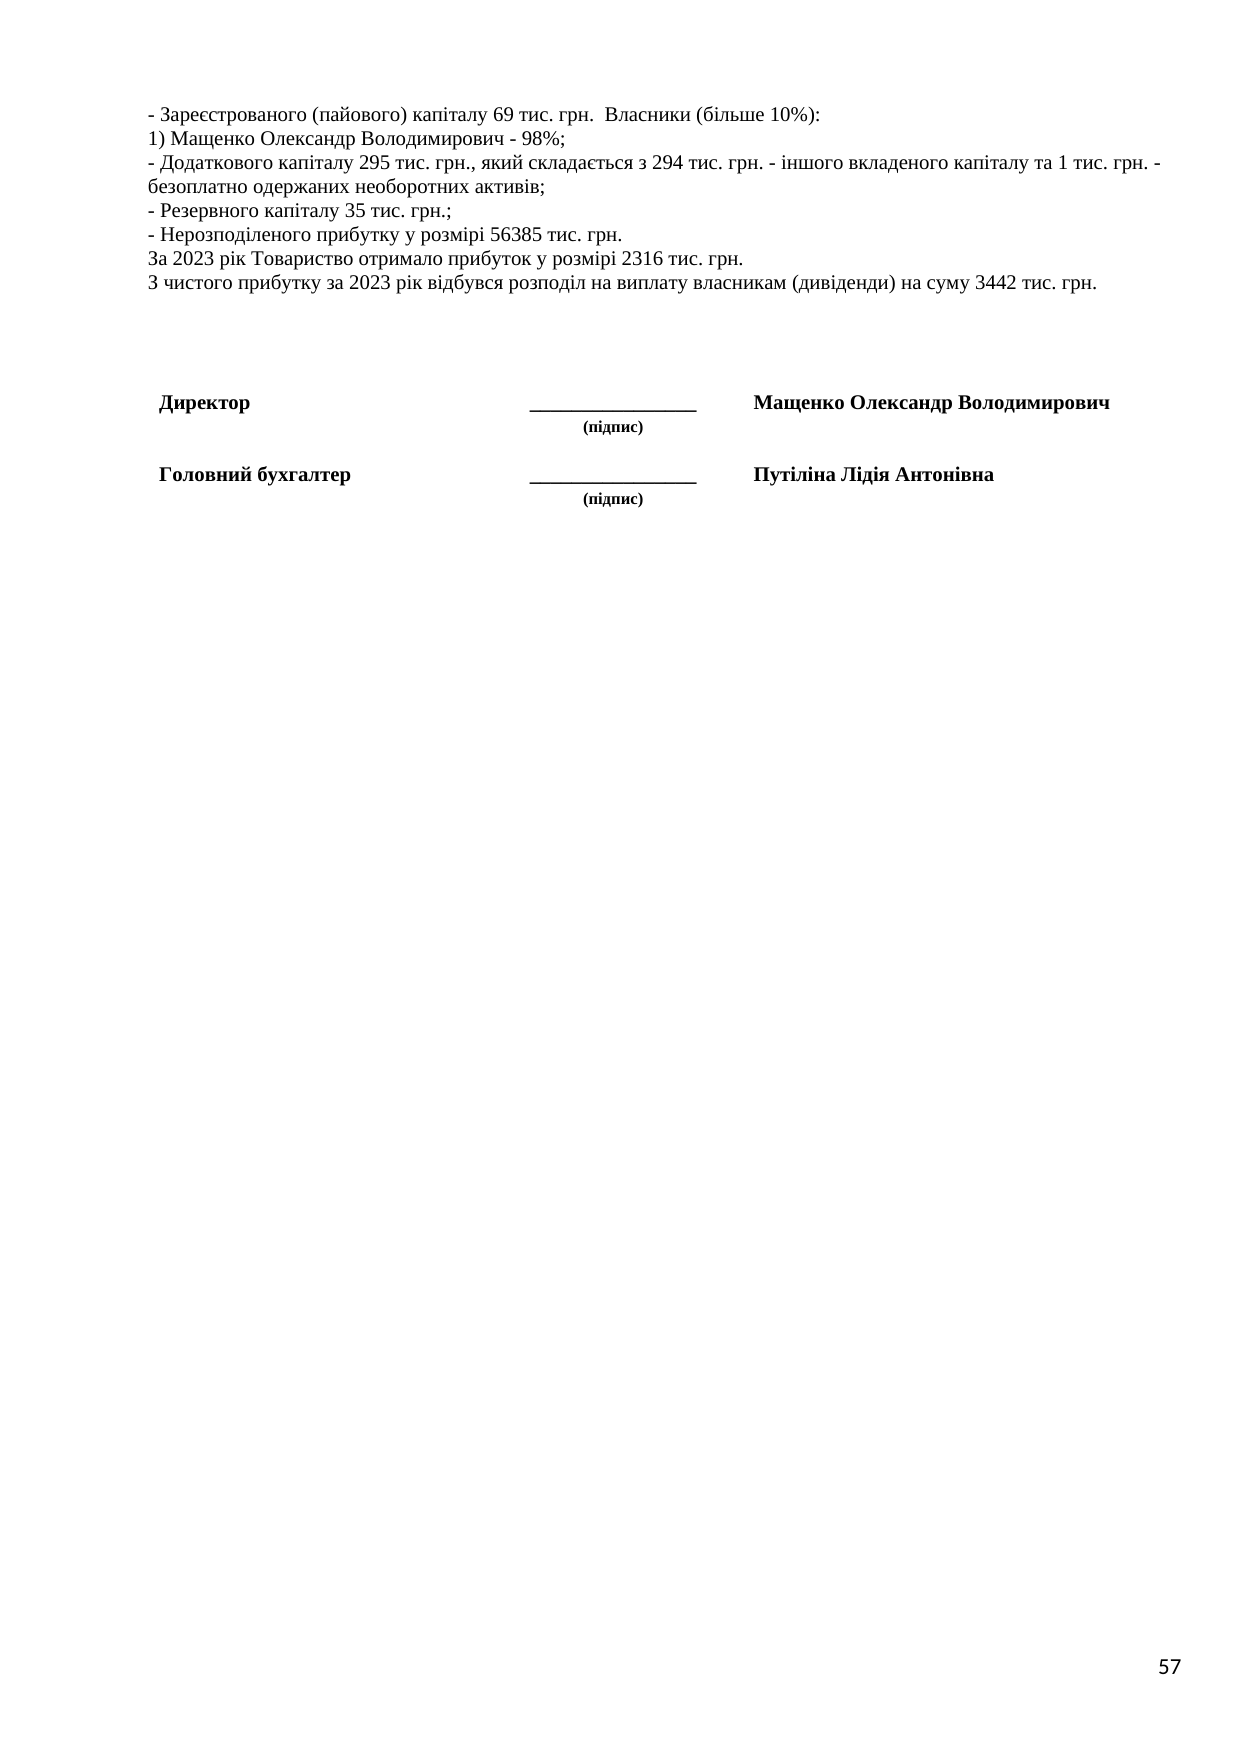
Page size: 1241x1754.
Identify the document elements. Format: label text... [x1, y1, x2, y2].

text - Зареєстрованого (пайового) капiталу 69 тис. грн. Власники (бiльше 10%): [148, 102, 1181, 126]
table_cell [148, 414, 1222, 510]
text За 2023 рiк Товариство отримало прибуток у розмiрi 2316 тис. грн. [148, 246, 1181, 270]
text 1) Мащенко Олександр Володимирович - 98%; [148, 126, 1181, 150]
text З чистого прибутку за 2023 рiк вiдбувся розподiл на виплату власникам (дивiденди) на суму 3442 тис. грн. [148, 270, 1181, 294]
text - Нерозподiленого прибутку у розмiрi 56385 тис. грн. [148, 222, 1181, 246]
text - Додаткового капiталу 295 тис. грн., який складається з 294 тис. грн. - iншого вкладеного капiталу та 1 тис. грн. - безоплатно одержаних необоротних активiв; [148, 150, 1181, 198]
text - Резервного капiталу 35 тис. грн.; [148, 198, 1181, 222]
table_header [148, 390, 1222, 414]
